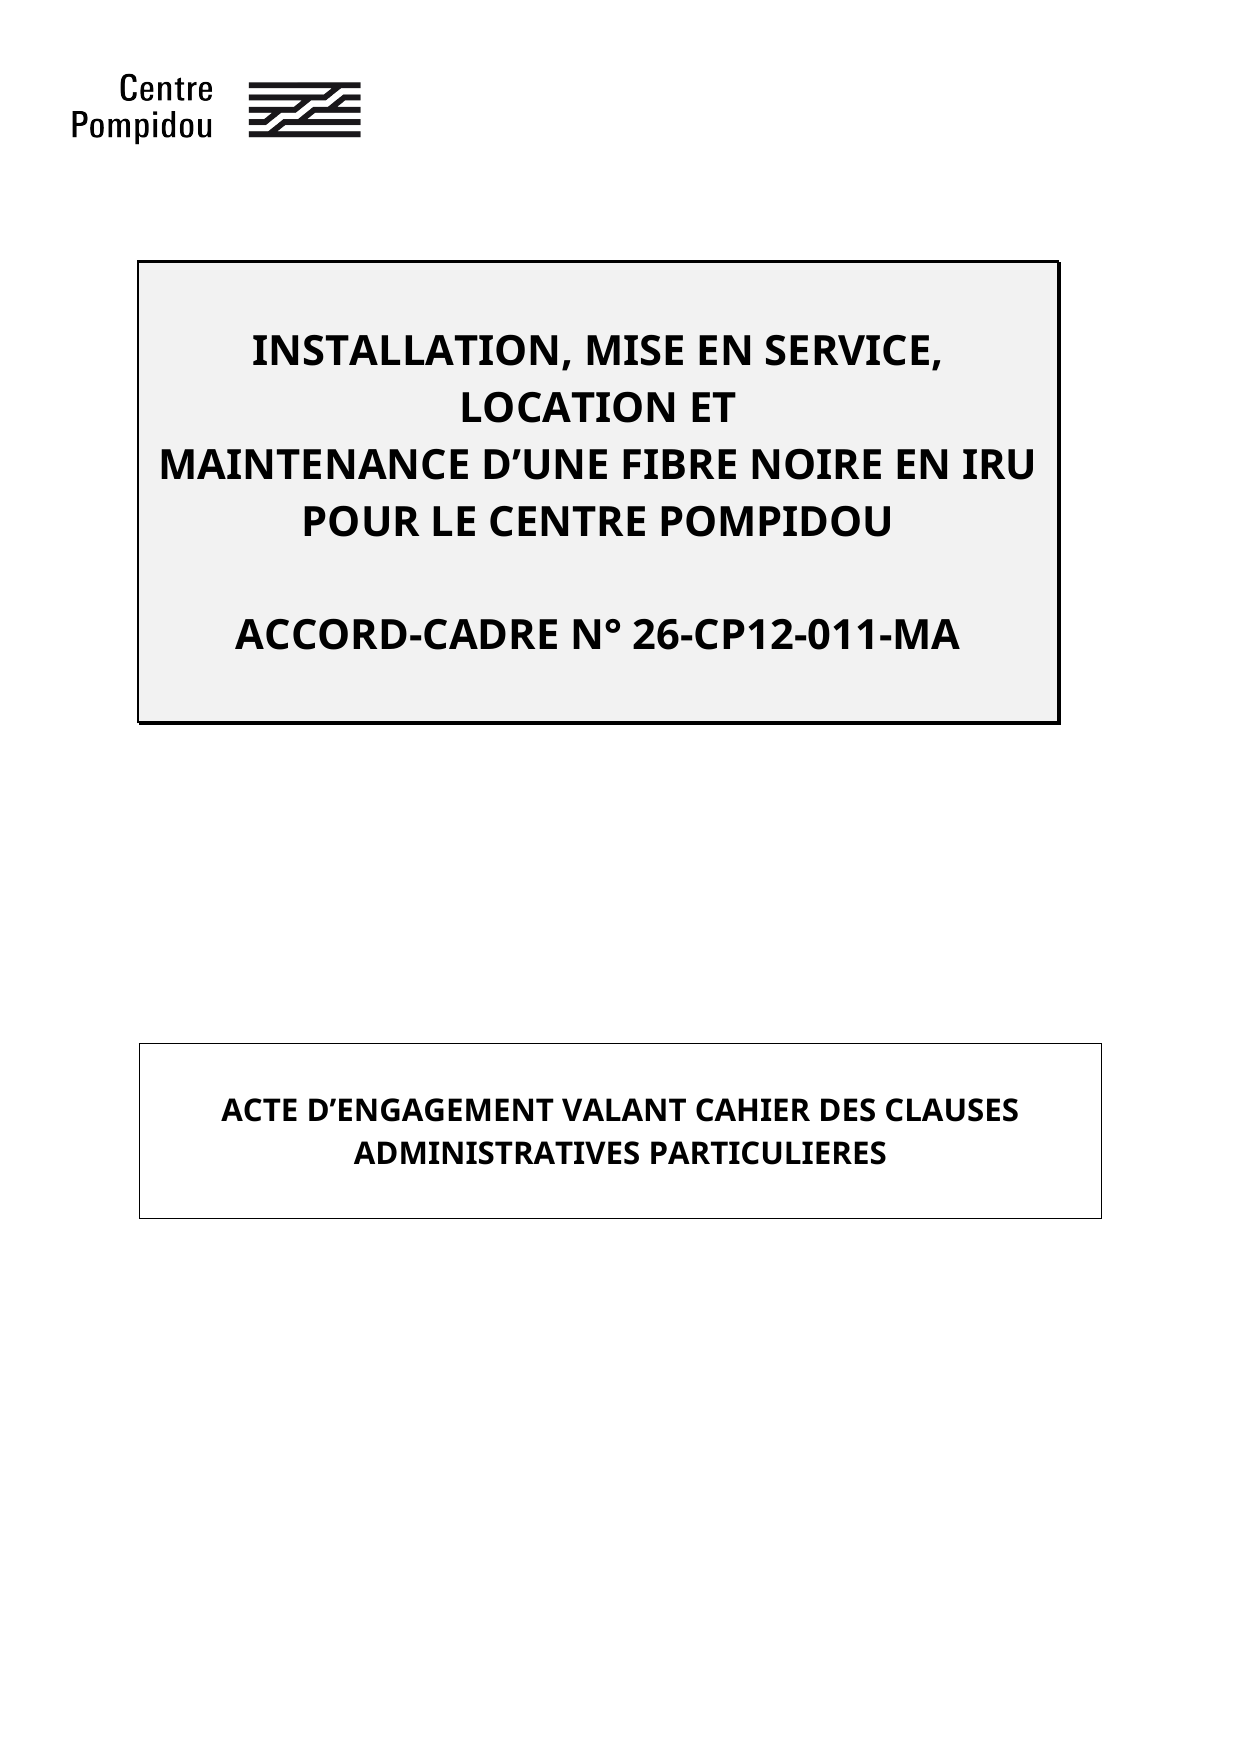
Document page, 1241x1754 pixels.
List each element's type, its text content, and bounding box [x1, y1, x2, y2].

text INSTALLATION, MISE EN SERVICE, LOCATION ET [139, 317, 1057, 431]
text MAINTENANCE D’UNE FIBRE NOIRE EN IRU [139, 431, 1057, 487]
picture [64, 64, 369, 154]
text ACCORD-CADRE N° 26-CP12-011-MA [139, 601, 1057, 658]
text POUR LE CENTRE POMPIDOU [139, 487, 1057, 544]
text ACTE D’ENGAGEMENT VALANT CAHIER DES CLAUSES ADMINISTRATIVES PARTICULIERES [148, 1088, 1092, 1173]
